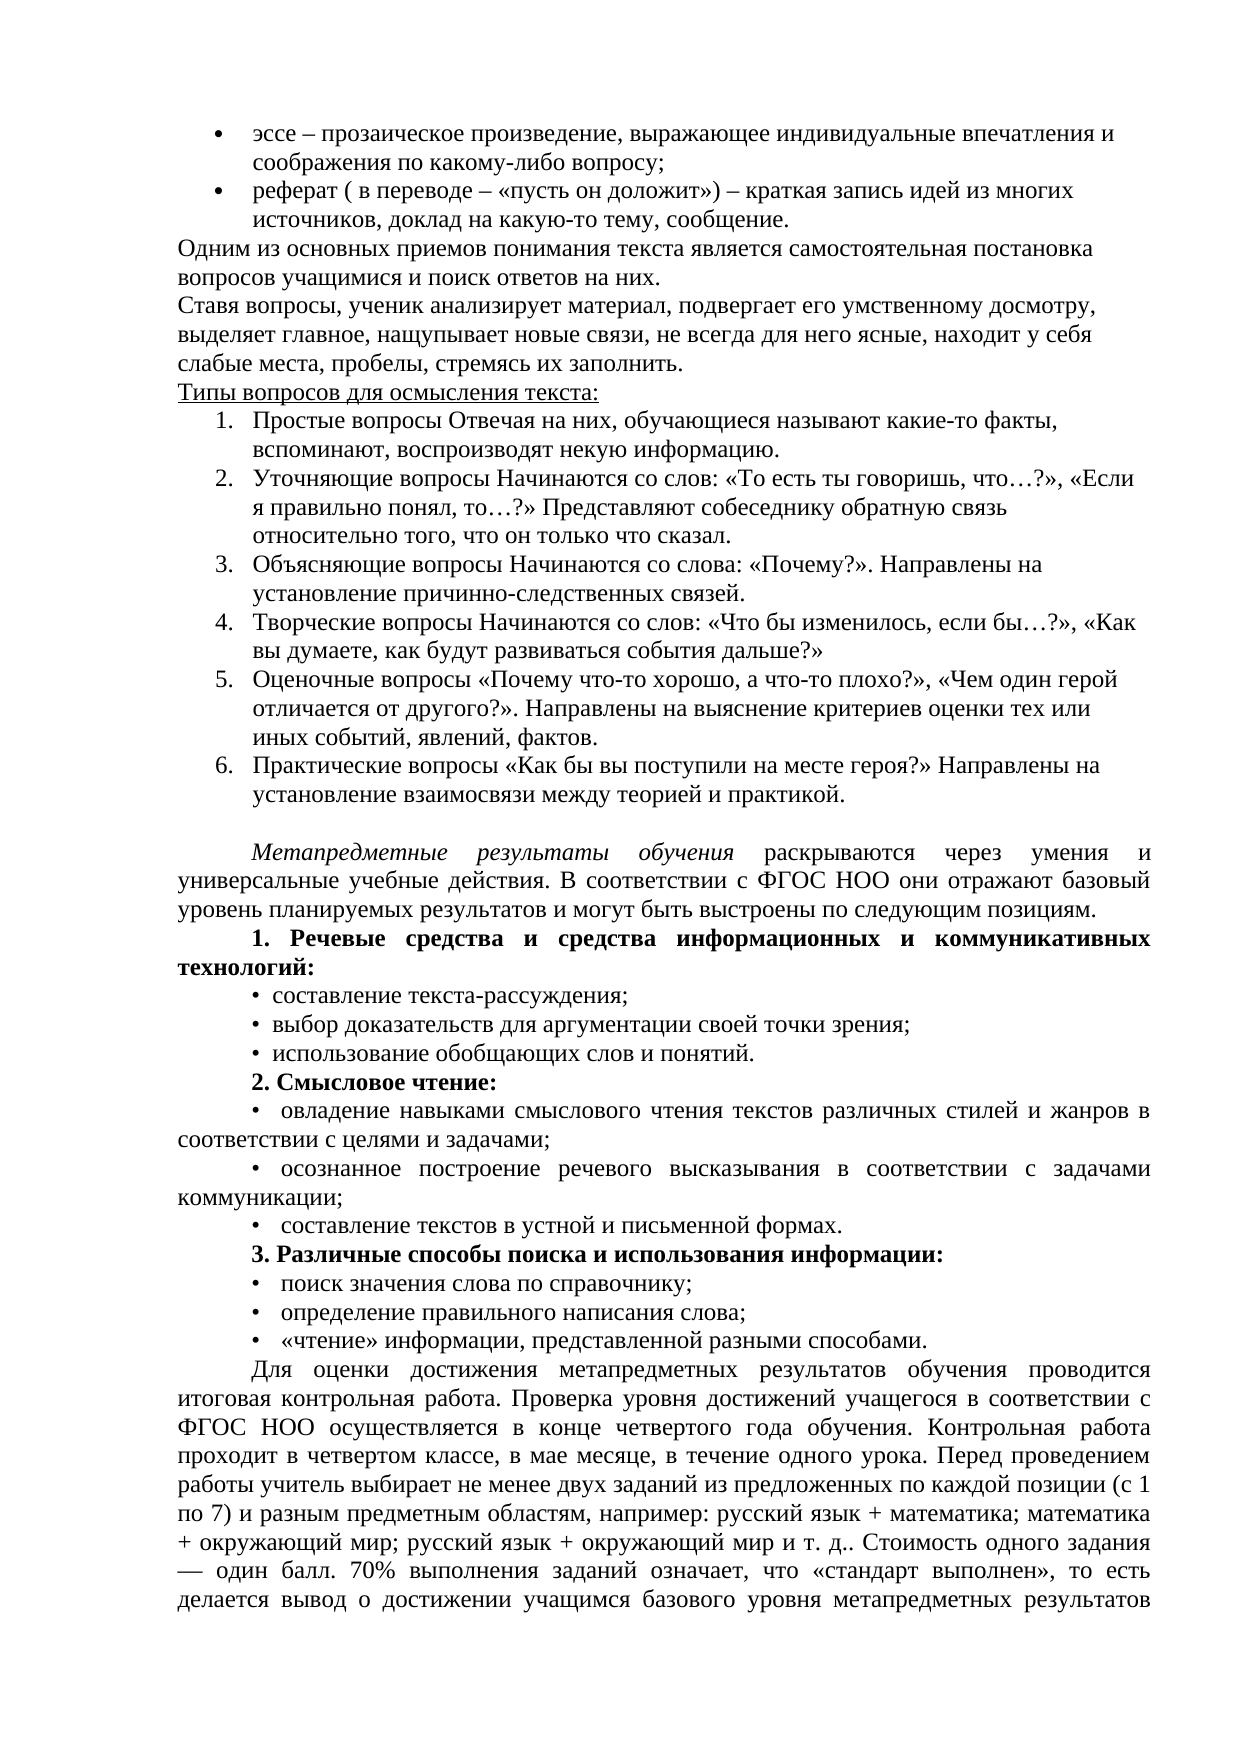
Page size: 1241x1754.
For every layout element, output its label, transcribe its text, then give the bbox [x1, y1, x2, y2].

text Одним из основных приемов понимания текста является самостоятельная постановка вопросов учащимися и поиск ответов на них. [177, 233, 1152, 291]
list Практические вопросы «Как бы вы поступили на месте героя?» Направлены на установление взаимосвязи между теорией и практикой. [215, 751, 1152, 808]
list поиск значения слова по справочнику; [177, 1268, 1152, 1297]
text 2. Смысловое чтение: [177, 1067, 1152, 1096]
list составление текстов в устной и письменной формах. [177, 1211, 1152, 1239]
list эссе – прозаическое произведение, выражающее индивидуальные впечатления и соображения по какому-либо вопросу; [215, 118, 1152, 176]
text Типы вопросов для осмысления текста: [177, 377, 1152, 406]
list Творческие вопросы Начинаются со слов: «Что бы изменилось, если бы…?», «Как вы думаете, как будут развиваться события дальше?» [215, 607, 1152, 664]
text 3. Различные способы поиска и использования информации: [177, 1239, 1152, 1268]
list осознанное построение речевого высказывания в соответствии с задачами коммуникации; [177, 1153, 1152, 1211]
list использование обобщающих слов и понятий. [177, 1038, 1152, 1067]
list выбор доказательств для аргументации своей точки зрения; [177, 1009, 1152, 1038]
list «чтение» информации, представленной разными способами. [177, 1326, 1152, 1354]
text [177, 1354, 1152, 1613]
list овладение навыками смыслового чтения текстов различных стилей и жанров в соответствии с целями и задачами; [177, 1096, 1152, 1153]
text Ставя вопросы, ученик анализирует материал, подвергает его умственному досмотру, выделяет главное, нащупывает новые связи, не всегда для него ясные, находит у себя слабые места, пробелы, стремясь их заполнить. [177, 291, 1152, 377]
list Простые вопросы Отвечая на них, обучающиеся называют какие-то факты, вспоминают, воспроизводят некую информацию. [215, 406, 1152, 463]
list реферат ( в переводе – «пусть он доложит») – краткая запись идей из многих источников, доклад на какую-то тему, сообщение. [215, 176, 1152, 233]
text 1. Речевые средства и средства информационных и коммуникативных технологий: [177, 923, 1152, 981]
list Объясняющие вопросы Начинаются со слова: «Почему?». Направлены на установление причинно-следственных связей. [215, 549, 1152, 607]
list Оценочные вопросы «Почему что-то хорошо, а что-то плохо?», «Чем один герой отличается от другого?». Направлены на выяснение критериев оценки тех или иных событий, явлений, фактов. [215, 664, 1152, 751]
text Метапредметные результаты обучения раскрываются через умения и универсальные учебные действия. В соответствии с ФГОС НОО они отражают базовый уровень планируемых результатов и могут быть выстроены по следующим позициям. [177, 837, 1152, 923]
list составление текста-рассуждения; [177, 981, 1152, 1009]
list определение правильного написания слова; [177, 1297, 1152, 1326]
list Уточняющие вопросы Начинаются со слов: «То есть ты говоришь, что…?», «Если я правильно понял, то…?» Представляют собеседнику обратную связь относительно того, что он только что сказал. [215, 463, 1152, 549]
